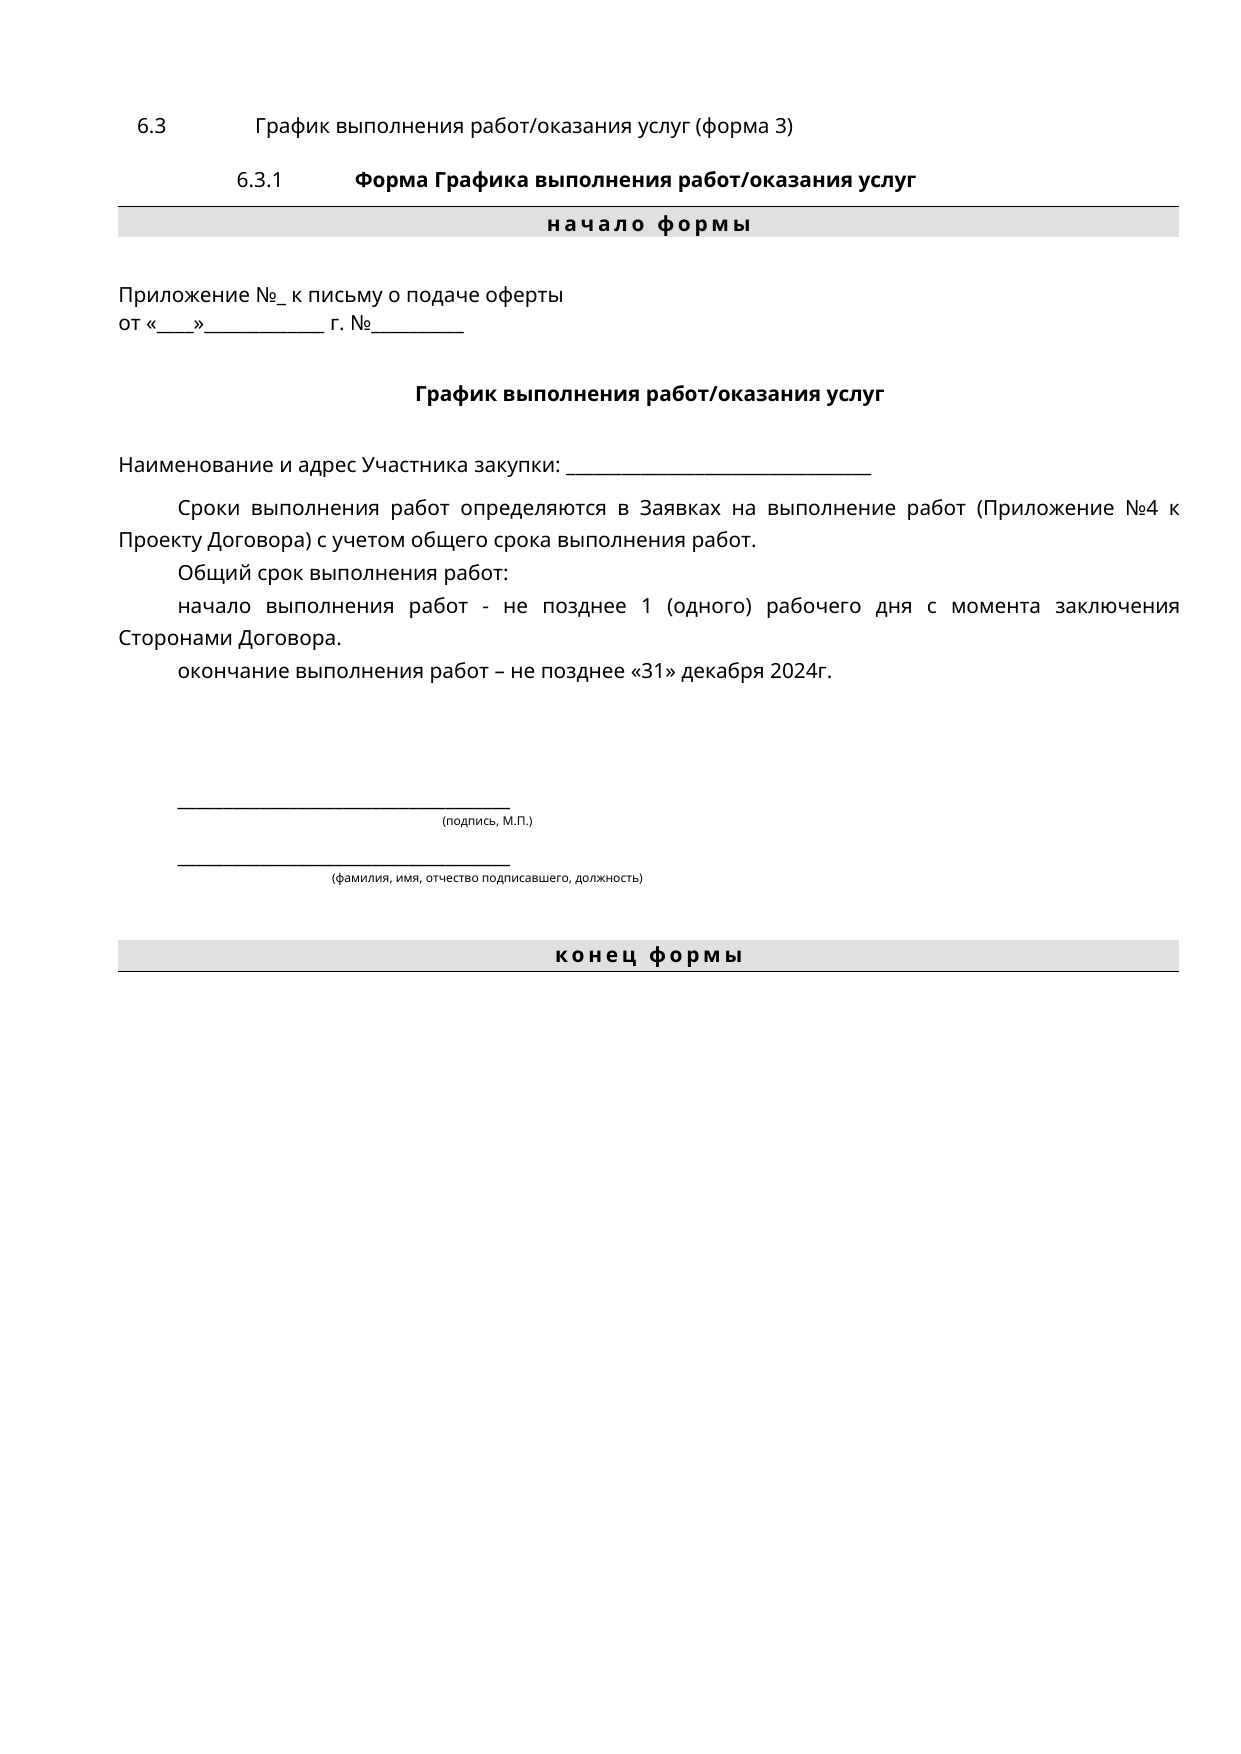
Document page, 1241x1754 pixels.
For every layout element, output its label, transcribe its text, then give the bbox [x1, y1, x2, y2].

text ____________________________________ [118, 784, 1181, 812]
text конец формы [118, 940, 1179, 971]
text ____________________________________ [118, 841, 1181, 869]
text Сроки выполнения работ определяются в Заявках на выполнение работ (Приложение №4 к Проекту Договора) с учетом общего срока выполнения работ. [118, 493, 1181, 554]
subtitle График выполнения работ/оказания услуг (форма 3) [137, 111, 1181, 140]
text (фамилия, имя, отчество подписавшего, должность) [118, 869, 797, 898]
text График выполнения работ/оказания услуг [118, 379, 1181, 408]
text Наименование и адрес Участника закупки: _________________________________ [118, 450, 1181, 479]
text Приложение №_ к письму о подаче оферты от «____»_____________ г. №__________ [118, 280, 1181, 337]
text окончание выполнения работ – не позднее «31» декабря 2024г. [118, 656, 1181, 684]
text начало выполнения работ - не позднее 1 (одного) рабочего дня с момента заключения Сторонами Договора. [118, 591, 1181, 652]
text (подпись, М.П.) [118, 812, 797, 841]
text начало формы [118, 207, 1179, 237]
text Общий срок выполнения работ: [118, 558, 1181, 587]
list Форма Графика выполнения работ/оказания услуг [236, 165, 1181, 193]
